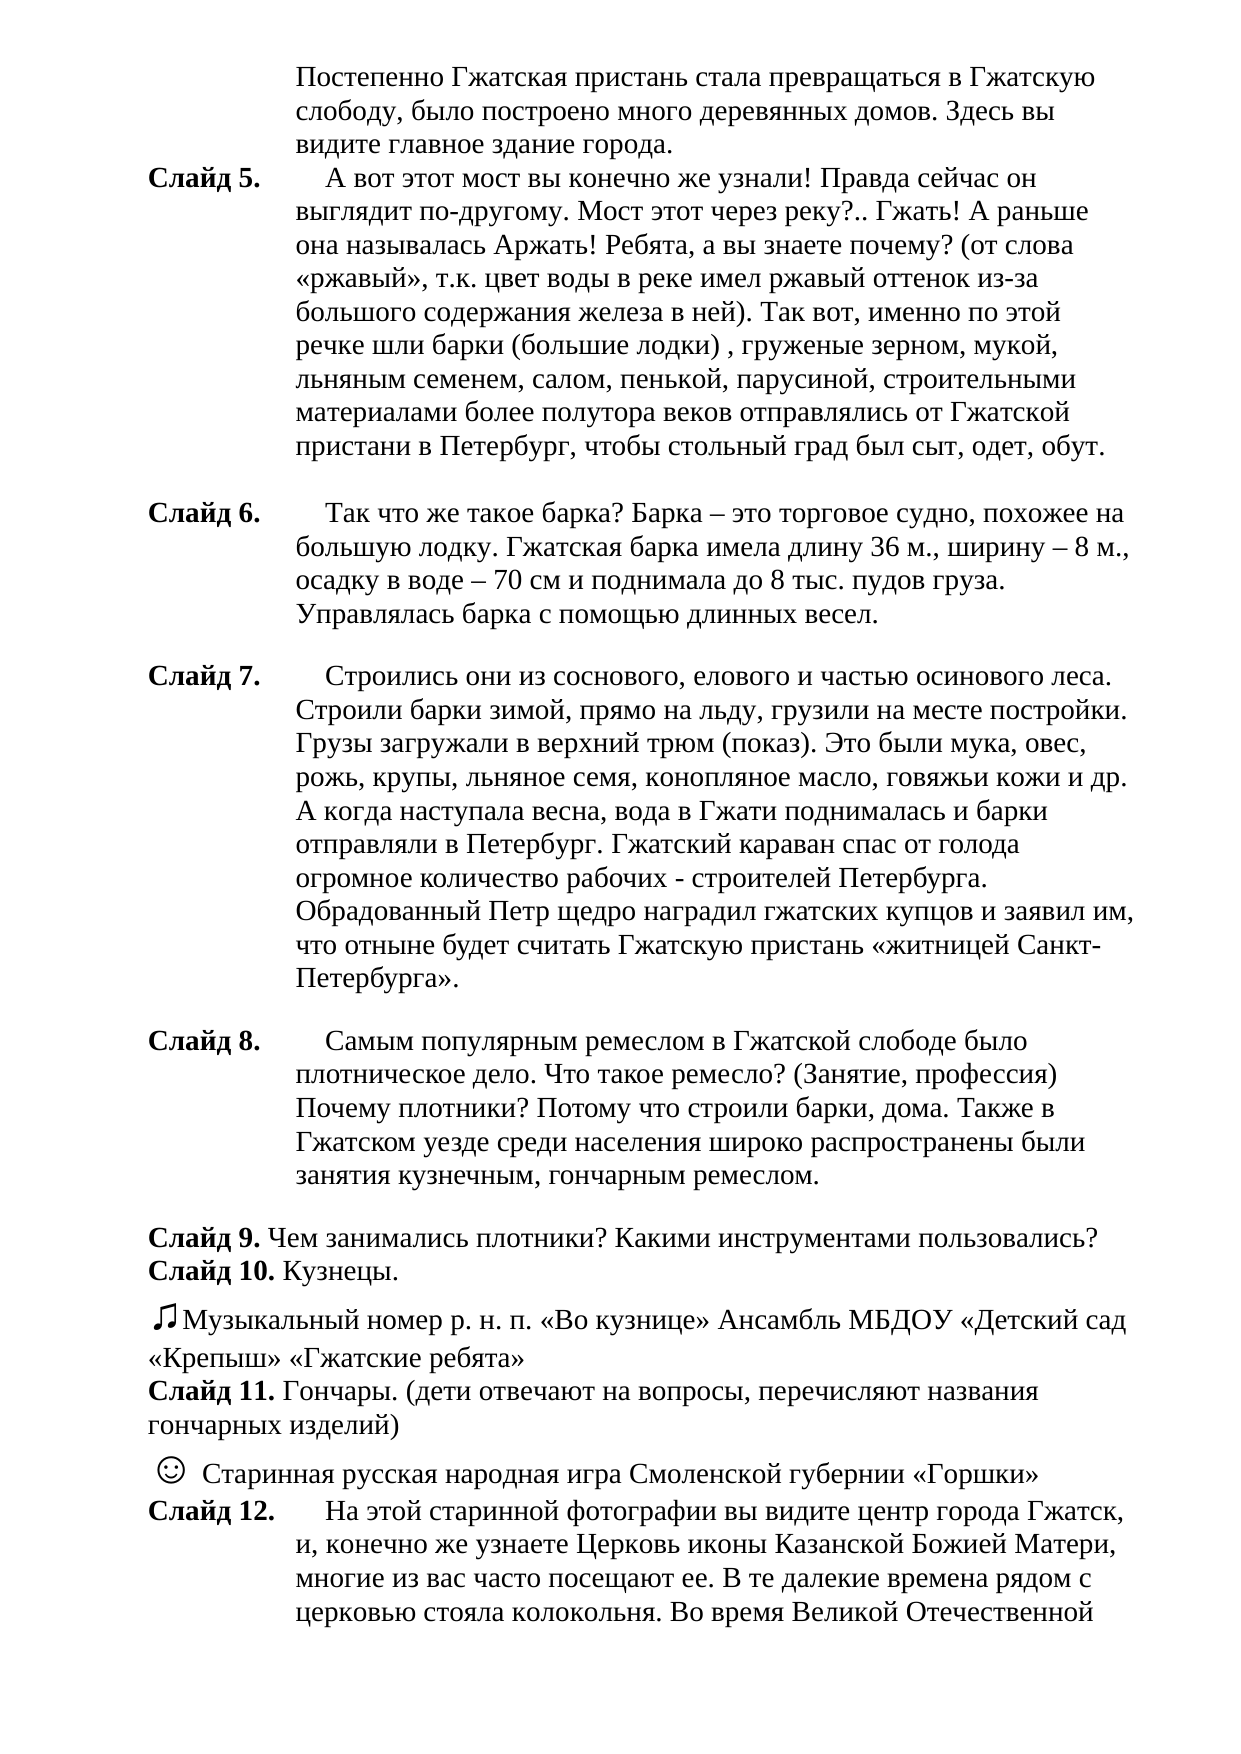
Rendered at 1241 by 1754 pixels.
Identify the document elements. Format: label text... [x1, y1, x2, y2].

text Слайд 7. Строились они из соснового, елового и частью осинового леса. Строили барки зимой, прямо на льду, грузили на месте постройки. Грузы загружали в верхний трюм (показ). Это были мука, овес, рожь, крупы, льняное семя, конопляное масло, говяжьи кожи и др. А когда наступала весна, вода в Гжати поднималась и барки отправляли в Петербург. Гжатский караван спас от голода огромное количество рабочих - строителей Петербурга. Обрадованный Петр щедро наградил гжатских купцов и заявил им, что отныне будет считать Гжатскую пристань «житницей Санкт-Петербурга». [148, 658, 1137, 994]
text Слайд 8. Самым популярным ремеслом в Гжатской слободе было плотническое дело. Что такое ремесло? (Занятие, профессия) Почему плотники? Потому что строили барки, дома. Также в Гжатском уезде среди населения широко распространены были занятия кузнечным, гончарным ремеслом. [148, 1023, 1137, 1191]
text ♫Музыкальный номер р. н. п. «Во кузнице» Ансамбль МБДОУ «Детский сад «Крепыш» «Гжатские ребята» [148, 1287, 1137, 1373]
text Слайд 9. Чем занимались плотники? Какими инструментами пользовались? [148, 1220, 1137, 1253]
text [148, 1493, 1137, 1627]
text ☺ Старинная русская народная игра Смоленской губернии «Горшки» [148, 1440, 1137, 1493]
text Слайд 10. Кузнецы. [148, 1253, 1137, 1287]
text Слайд 6. Так что же такое барка? Барка – это торговое судно, похожее на большую лодку. Гжатская барка имела длину 36 м., ширину – 8 м., осадку в воде – 70 см и поднимала до 8 тыс. пудов груза. Управлялась барка с помощью длинных весел. [148, 495, 1137, 629]
text Слайд 5. А вот этот мост вы конечно же узнали! Правда сейчас он выглядит по-другому. Мост этот через реку?.. Гжать! А раньше она называлась Аржать! Ребята, а вы знаете почему? (от слова «ржавый», т.к. цвет воды в реке имел ржавый оттенок из-за большого содержания железа в ней). Так вот, именно по этой речке шли барки (большие лодки) , груженые зерном, мукой, льняным семенем, салом, пенькой, парусиной, строительными материалами более полутора веков отправлялись от Гжатской пристани в Петербург, чтобы стольный град был сыт, одет, обут. [148, 160, 1137, 462]
text Слайд 11. Гончары. (дети отвечают на вопросы, перечисляют названия гончарных изделий) [148, 1373, 1137, 1440]
text Постепенно Гжатская пристань стала превращаться в Гжатскую слободу, было построено много деревянных домов. Здесь вы видите главное здание города. [295, 59, 1137, 160]
